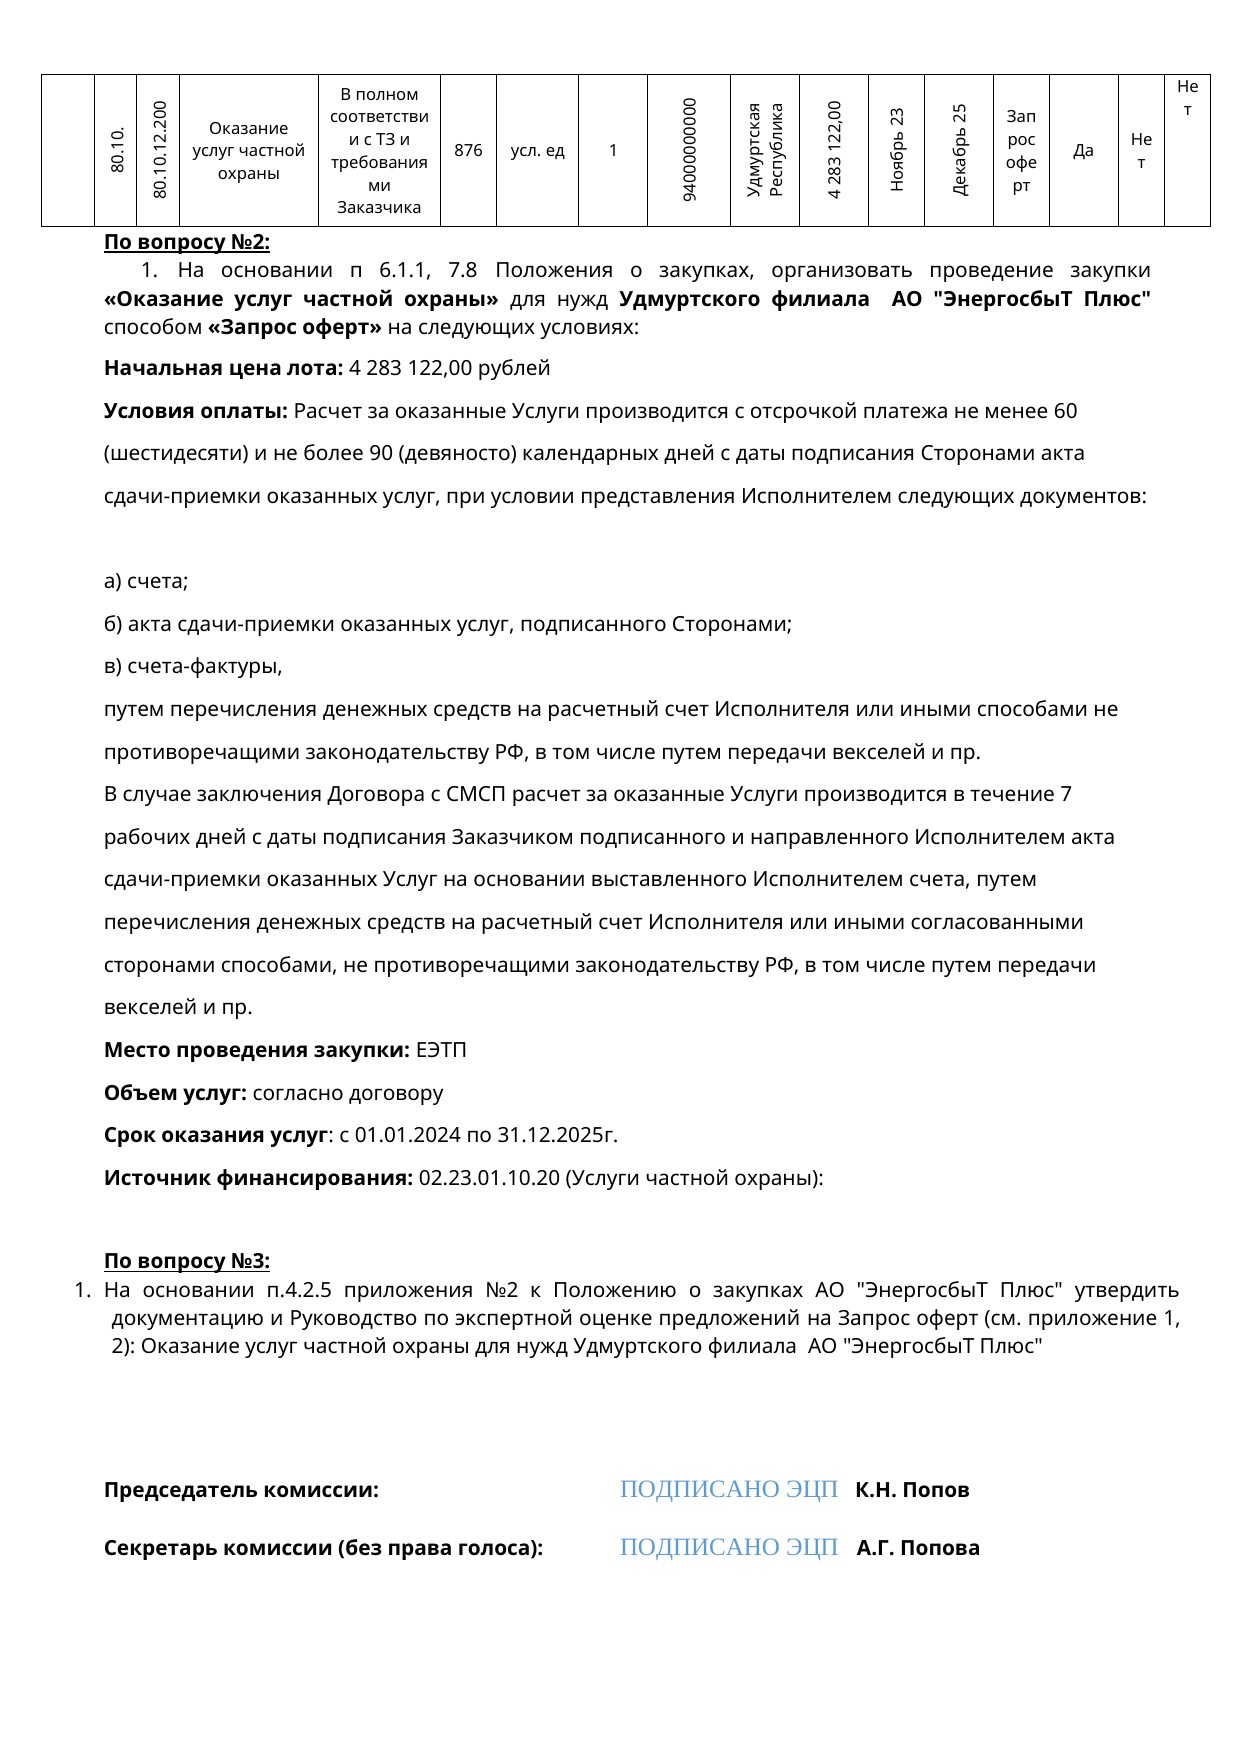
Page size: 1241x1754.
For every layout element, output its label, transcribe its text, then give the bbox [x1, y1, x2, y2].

table_header Удмуртская Республика [731, 75, 799, 226]
text Начальная цена лота: 4 283 122,00 рублей [103, 353, 1152, 382]
text По вопросу №2: [103, 227, 1152, 256]
text Место проведения закупки: ЕЭТП [103, 1035, 1152, 1063]
table_header [42, 75, 94, 226]
text Условия оплаты: Расчет за оказанные Услуги производится с отсрочкой платежа не менее 60 (шестидесяти) и не более 90 (девяносто) календарных дней с даты подписания Сторонами акта сдачи-приемки оказанных услуг, при условии представления Исполнителем следующих документов: а) счета; б) акта сдачи-приемки оказанных услуг, подписанного Сторонами; в) счета-фактуры, путем перечисления денежных средств на расчетный счет Исполнителя или иными способами не противоречащими законодательству РФ, в том числе путем передачи векселей и пр. В случае заключения Договора с СМСП расчет за оказанные Услуги производится в течение 7 рабочих дней с даты подписания Заказчиком подписанного и направленного Исполнителем акта сдачи-приемки оказанных Услуг на основании выставленного Исполнителем счета, путем перечисления денежных средств на расчетный счет Исполнителя или иными согласованными сторонами способами, не противоречащими законодательству РФ, в том числе путем передачи векселей и пр. [103, 396, 1152, 1021]
list На основании п 6.1.1, 7.8 Положения о закупках, организовать проведение закупки «Оказание услуг частной охраны» для нужд Удмуртского филиала АО "ЭнергосбыТ Плюс" способом «Запрос оферт» на следующих условиях: [103, 256, 1152, 341]
table_header Декабрь 25 [925, 75, 993, 226]
table_header 4 283 122,00 [800, 75, 868, 226]
table_header Запрос оферт [994, 75, 1049, 226]
text Объем услуг: согласно договору [103, 1078, 1152, 1106]
table_header Нет [1119, 75, 1164, 226]
text Секретарь комиссии (без права голоса): ПОДПИСАНО ЭЦП А.Г. Попова [103, 1532, 1152, 1562]
table_header Да [1050, 75, 1118, 226]
list На основании п.4.2.5 приложения №2 к Положению о закупках АО "ЭнергосбыТ Плюс" утвердить документацию и Руководство по экспертной оценке предложений на Запрос оферт (см. приложение 1, 2): Оказание услуг частной охраны для нужд Удмуртского филиала АО "ЭнергосбыТ Плюс" [74, 1275, 1181, 1360]
table_header В полном соответствии с ТЗ и требованиями Заказчика [319, 75, 440, 226]
table_header 80.10.12.200 [137, 75, 179, 226]
table_header 80.10. [95, 75, 136, 226]
table_header Ноябрь 23 [869, 75, 924, 226]
text Источник финансирования: 02.23.01.10.20 (Услуги частной охраны): [103, 1163, 1152, 1191]
table_header Оказание услуг частной охраны [180, 75, 318, 226]
text Срок оказания услуг: с 01.01.2024 по 31.12.2025г. [103, 1120, 1152, 1149]
text По вопросу №3: [103, 1246, 1152, 1275]
table_header 876 [441, 75, 496, 226]
table_header 1 [579, 75, 647, 226]
table_header Нет [1165, 75, 1210, 226]
table_header усл. ед [497, 75, 578, 226]
table_header 94000000000 [648, 75, 730, 226]
text Председатель комиссии: ПОДПИСАНО ЭЦП К.Н. Попов [103, 1474, 1152, 1504]
